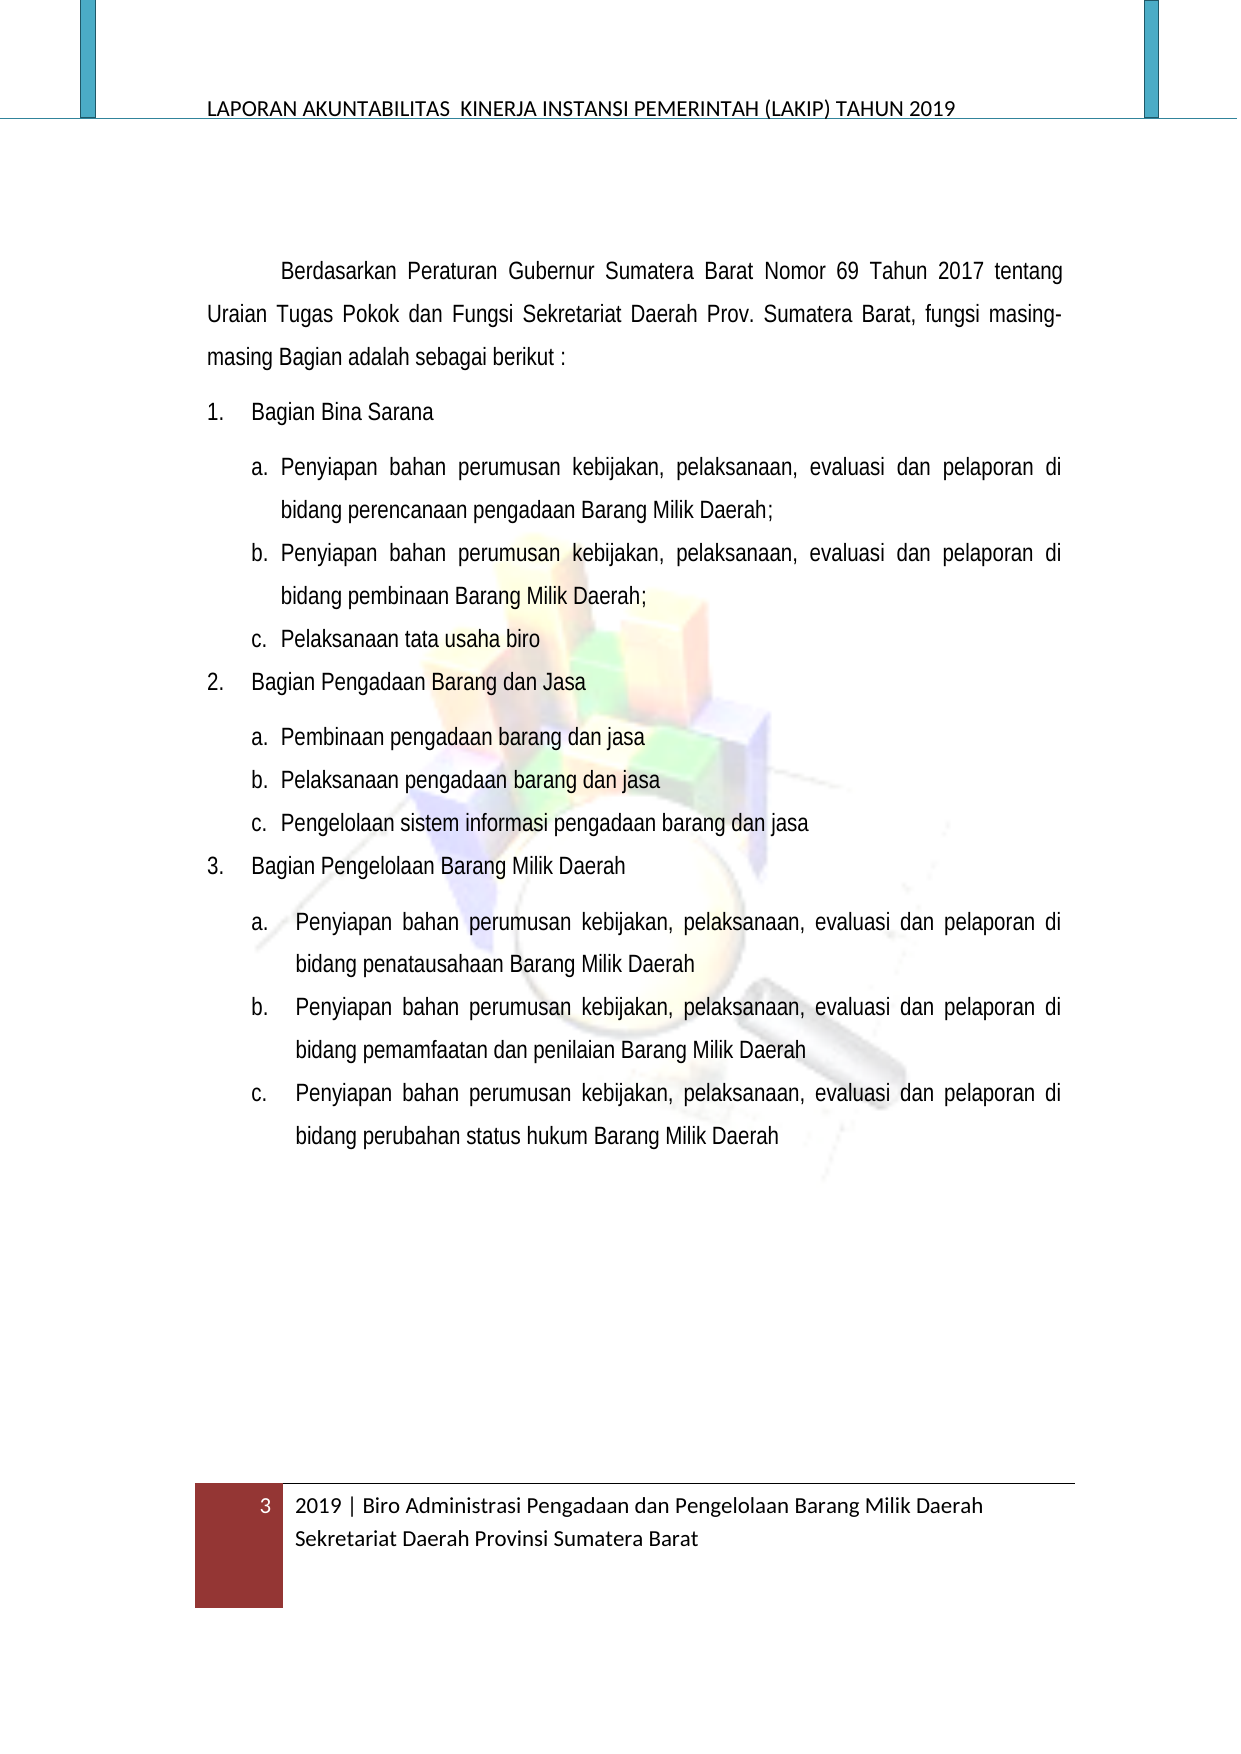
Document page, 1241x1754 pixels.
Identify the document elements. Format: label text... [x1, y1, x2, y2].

text Berdasarkan Peraturan Gubernur Sumatera Barat Nomor 69 Tahun 2017 tentang Uraian Tugas Pokok dan Fungsi Sekretariat Daerah Prov. Sumatera Barat, fungsi masing-masing Bagian adalah sebagai berikut : [207, 256, 1063, 370]
list Bagian Bina Sarana [207, 397, 1063, 426]
list Bagian Pengelolaan Barang Milik Daerah [207, 851, 1063, 880]
list Penyiapan bahan perumusan kebijakan, pelaksanaan, evaluasi dan pelaporan di bidang perencanaan pengadaan Barang Milik Daerah; [251, 452, 1063, 524]
list Pengelolaan sistem informasi pengadaan barang dan jasa [251, 808, 1063, 837]
list Pembinaan pengadaan barang dan jasa [251, 722, 1063, 751]
list Penyiapan bahan perumusan kebijakan, pelaksanaan, evaluasi dan pelaporan di bidang pemamfaatan dan penilaian Barang Milik Daerah [251, 992, 1063, 1064]
list Penyiapan bahan perumusan kebijakan, pelaksanaan, evaluasi dan pelaporan di bidang perubahan status hukum Barang Milik Daerah [251, 1078, 1063, 1150]
list Bagian Pengadaan Barang dan Jasa [207, 667, 1063, 696]
list Penyiapan bahan perumusan kebijakan, pelaksanaan, evaluasi dan pelaporan di bidang penatausahaan Barang Milik Daerah [251, 906, 1063, 978]
list Pelaksanaan pengadaan barang dan jasa [251, 765, 1063, 794]
list Penyiapan bahan perumusan kebijakan, pelaksanaan, evaluasi dan pelaporan di bidang pembinaan Barang Milik Daerah; [251, 538, 1063, 610]
list Pelaksanaan tata usaha biro [251, 624, 1063, 653]
